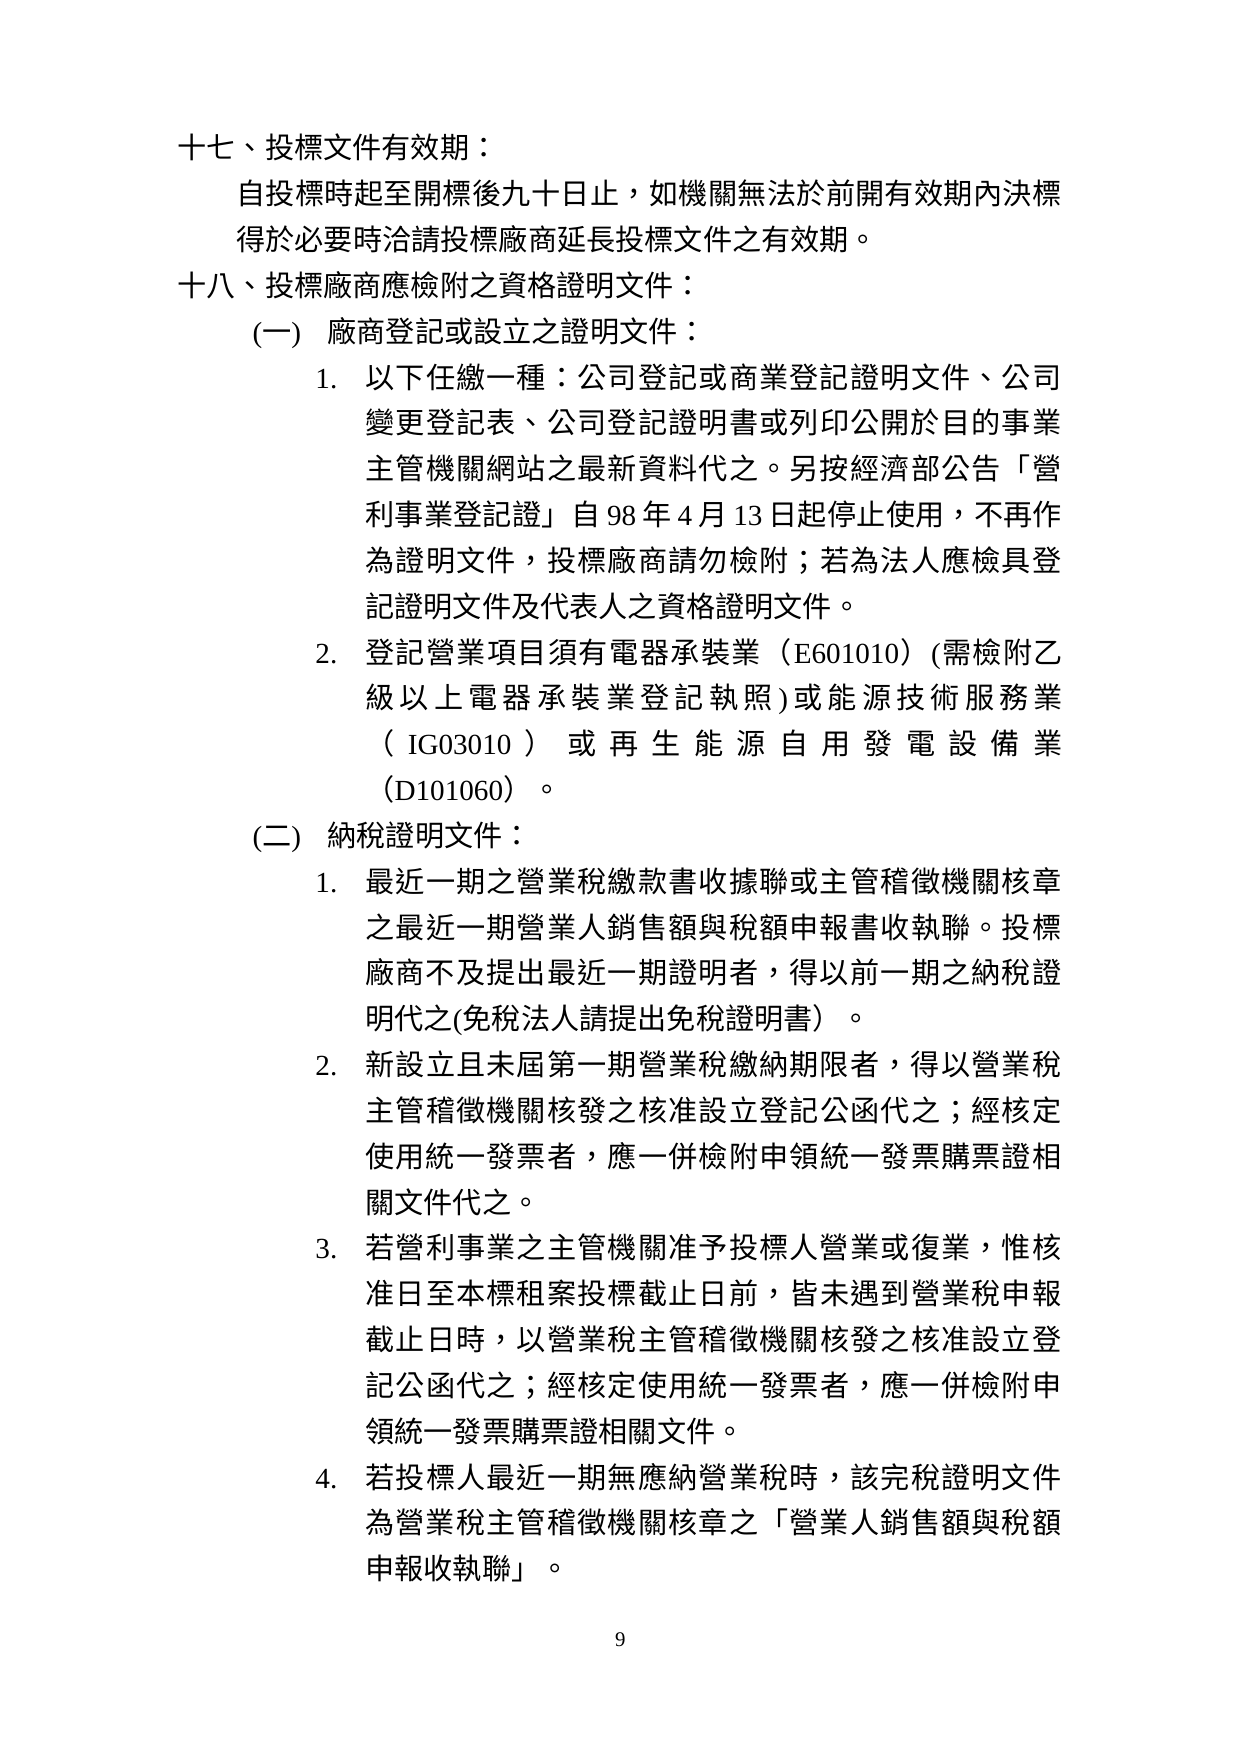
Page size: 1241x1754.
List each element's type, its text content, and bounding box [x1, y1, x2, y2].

list 登記營業項目須有電器承裝業（E601010）(需檢附乙級以上電器承裝業登記執照)或能源技術服務業（IG03010）或再生能源自用發電設備業（D101060）。 [315, 626, 1063, 810]
list 自投標時起至開標後九十日止，如機關無法於前開有效期內決標，得於必要時洽請投標廠商延長投標文件之有效期。 [236, 168, 1063, 260]
list 最近一期之營業稅繳款書收據聯或主管稽徵機關核章之最近一期營業人銷售額與稅額申報書收執聯。投標廠商不及提出最近一期證明者，得以前一期之納稅證明代之(免稅法人請提出免稅證明書）。 [315, 856, 1063, 1039]
list 新設立且未屆第一期營業稅繳納期限者，得以營業稅主管稽徵機關核發之核准設立登記公函代之；經核定使用統一發票者，應一併檢附申領統一發票購票證相關文件代之。 [315, 1039, 1063, 1222]
list 若投標人最近一期無應納營業稅時，該完稅證明文件為營業稅主管稽徵機關核章之「營業人銷售額與稅額申報收執聯」。 [315, 1451, 1063, 1589]
list 納稅證明文件： [252, 810, 1063, 856]
list 以下任繳一種：公司登記或商業登記證明文件、公司變更登記表、公司登記證明書或列印公開於目的事業主管機關網站之最新資料代之。另按經濟部公告「營利事業登記證」自98年4月13日起停止使用，不再作為證明文件，投標廠商請勿檢附；若為法人應檢具登記證明文件及代表人之資格證明文件。 [315, 351, 1063, 626]
list 廠商登記或設立之證明文件： [252, 306, 1063, 351]
list 若營利事業之主管機關准予投標人營業或復業，惟核准日至本標租案投標截止日前，皆未遇到營業稅申報截止日時，以營業稅主管稽徵機關核發之核准設立登記公函代之；經核定使用統一發票者，應一併檢附申領統一發票購票證相關文件。 [315, 1222, 1063, 1451]
list 投標廠商應檢附之資格證明文件： [177, 260, 1063, 306]
list 投標文件有效期： [177, 122, 1063, 168]
